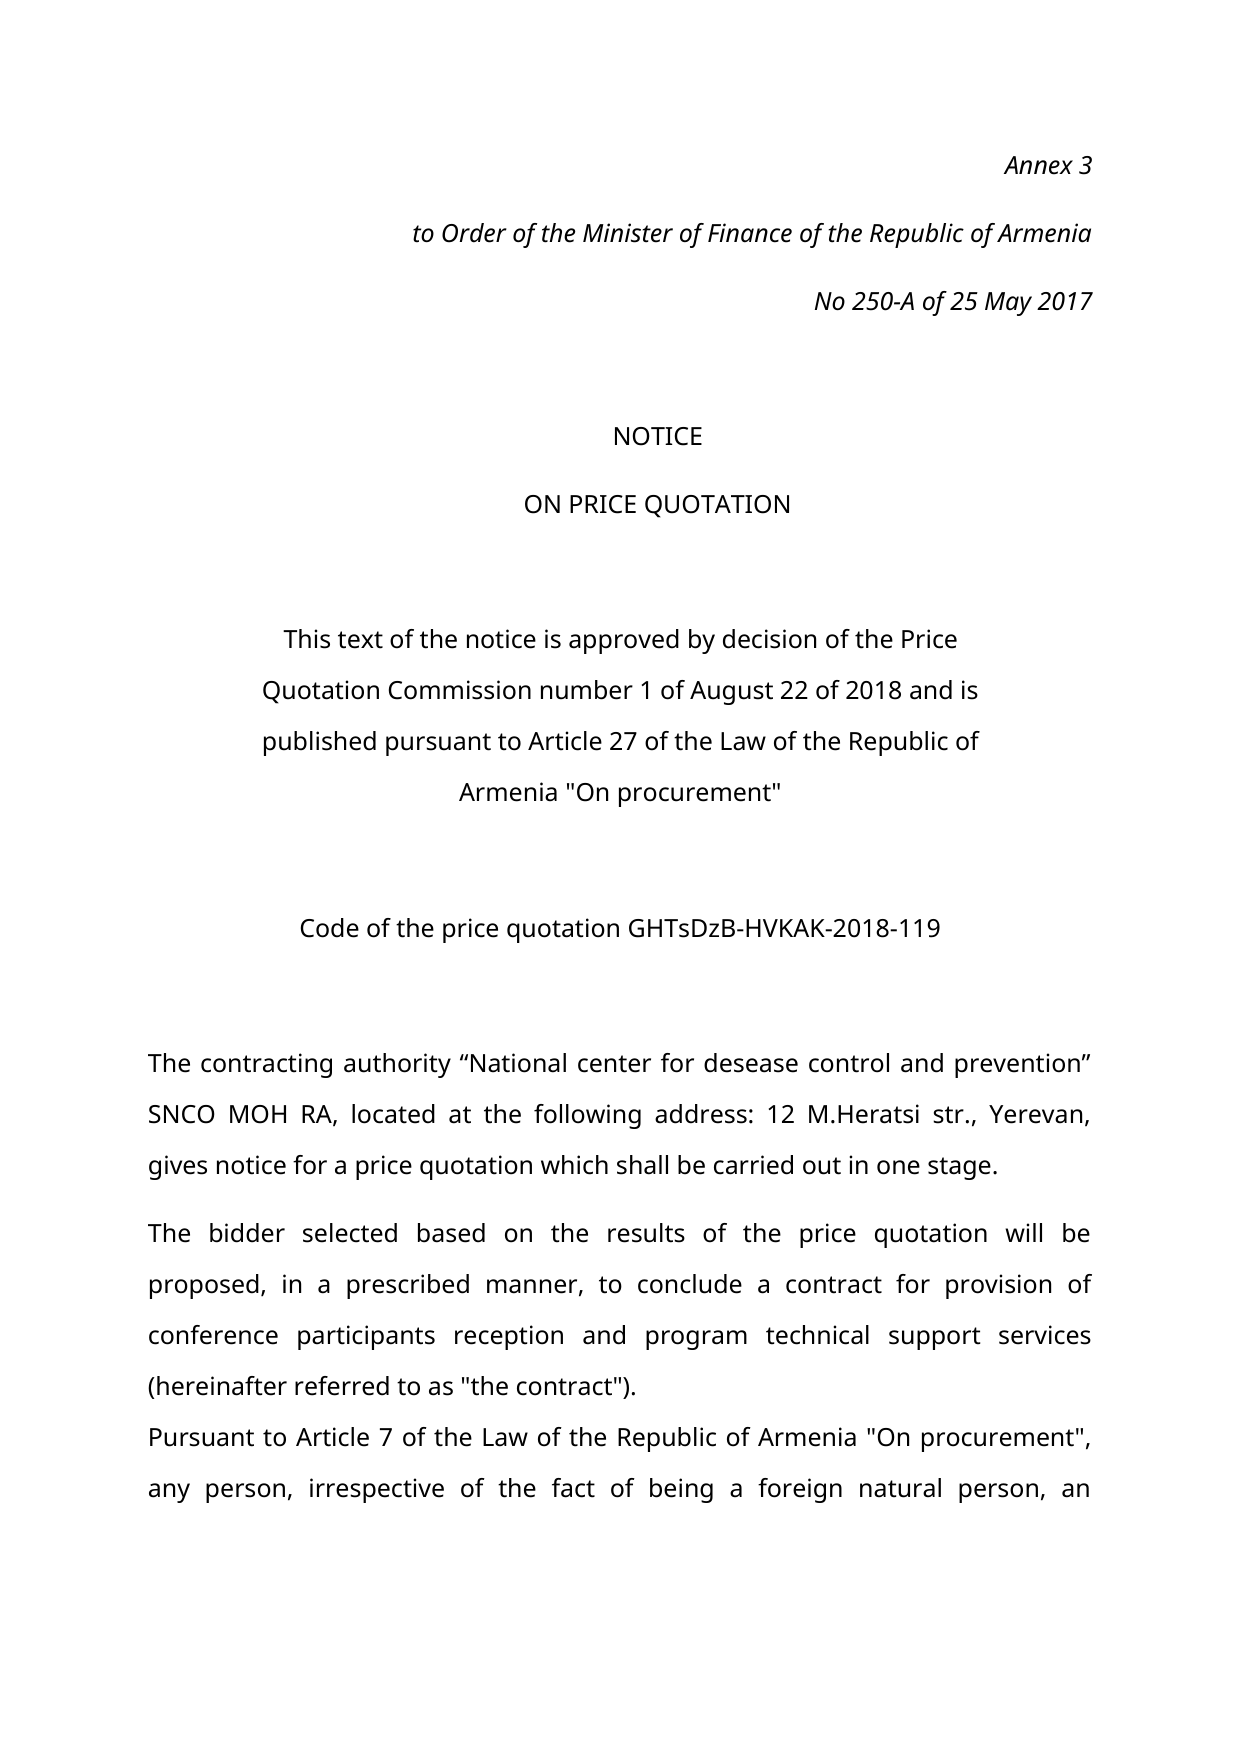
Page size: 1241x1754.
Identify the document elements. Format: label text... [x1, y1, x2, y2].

text Code of the price quotation GHTsDzB-HVKAK-2018-119 [148, 910, 1092, 944]
text No 250-A of 25 May 2017 [148, 283, 1092, 317]
text The contracting authority “National center for desease control and prevention” SNCO MOH RA, located at the following address: 12 M.Heratsi str., Yerevan, gives notice for a price quotation which shall be carried out in one stage. [148, 1046, 1092, 1182]
text to Order of the Minister of Finance of the Republic of Armenia [148, 215, 1092, 249]
text This text of the notice is approved by decision of the Price Quotation Commission number 1 of August 22 of 2018 and is published pursuant to Article 27 of the Law of the Republic of Armenia "On procurement" [236, 622, 1004, 809]
text Annex 3 [148, 148, 1092, 182]
text NOTICE [148, 418, 1092, 453]
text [148, 1419, 1092, 1505]
text The bidder selected based on the results of the price quotation will be proposed, in a prescribed manner, to conclude a contract for provision of conference participants reception and program technical support services (hereinafter referred to as "the contract"). [148, 1215, 1092, 1403]
text ON PRICE QUOTATION [148, 486, 1092, 520]
